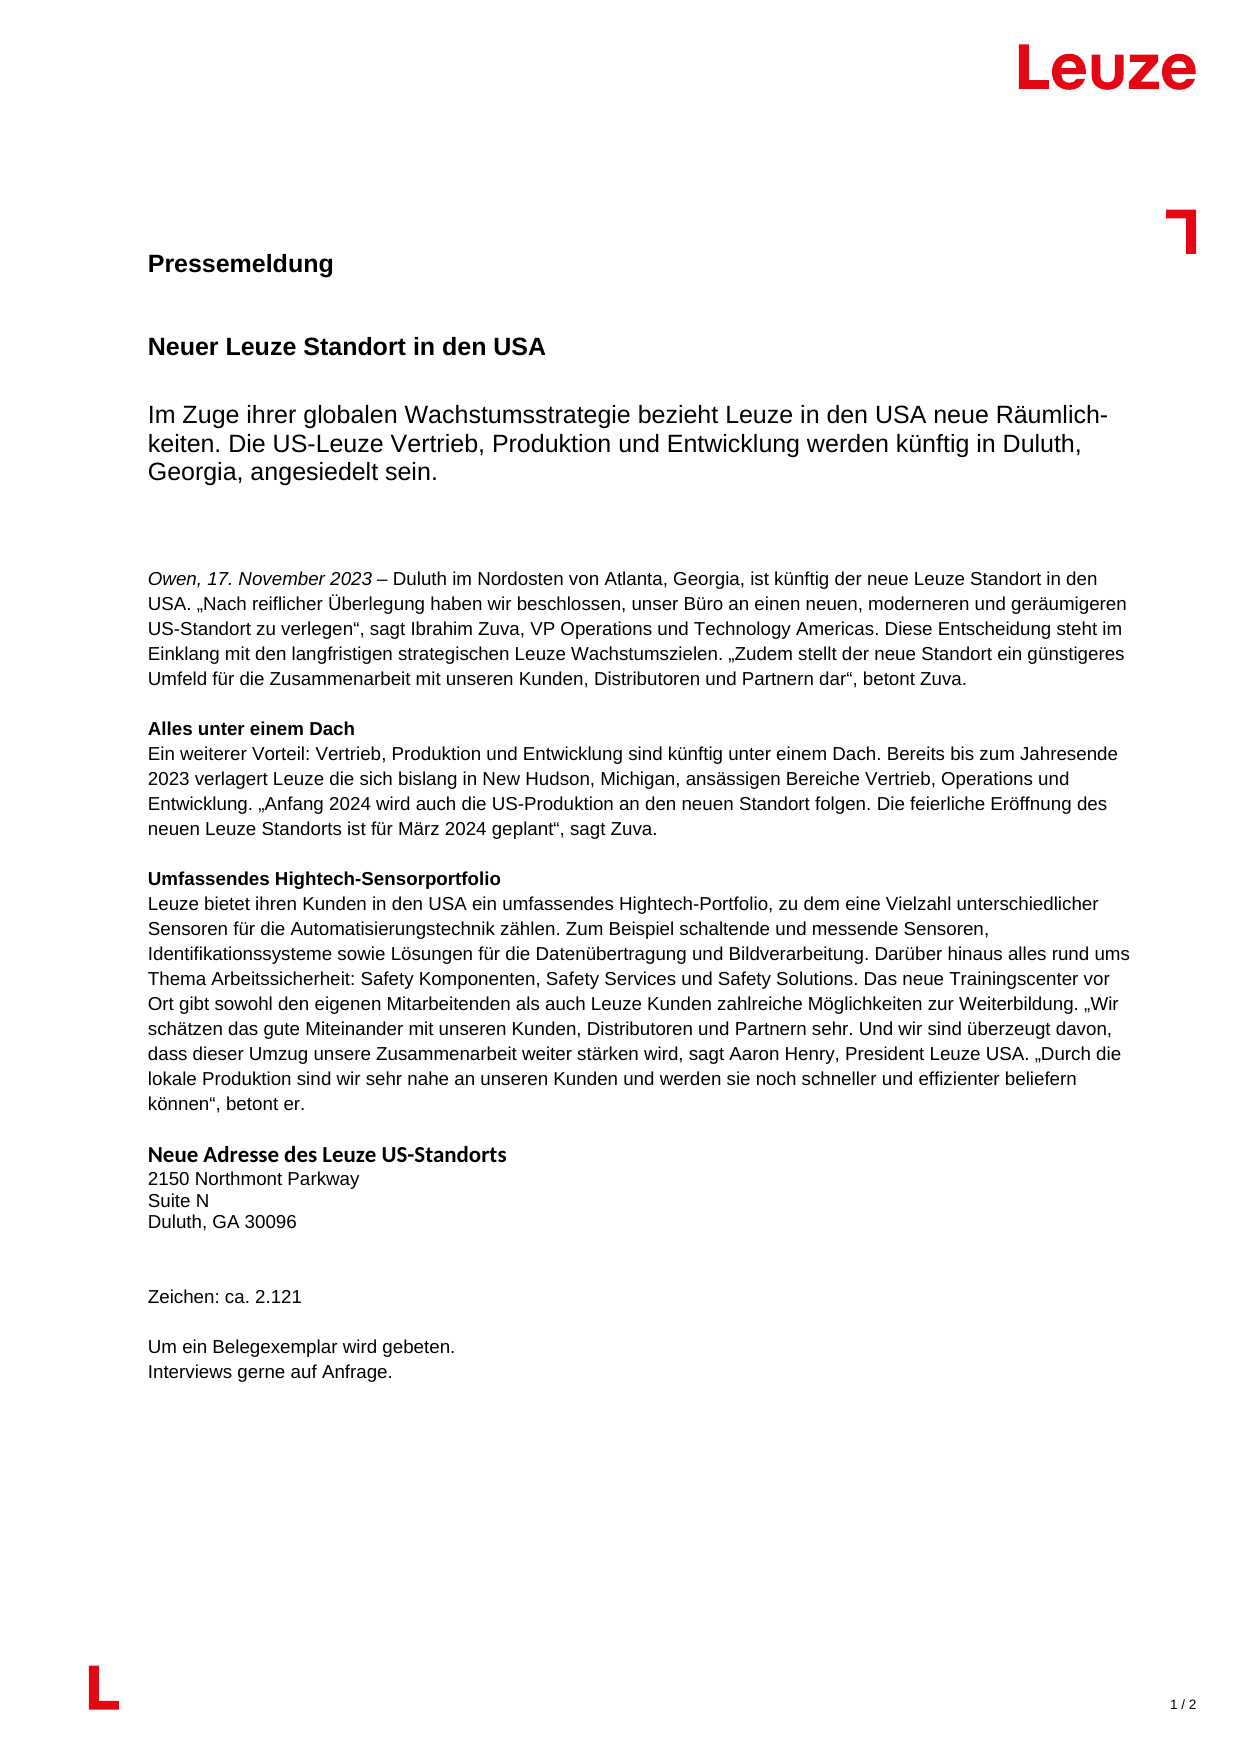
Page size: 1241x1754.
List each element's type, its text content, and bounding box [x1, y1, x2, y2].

text Zeichen: ca. 2.121 Um ein Belegexemplar wird gebeten. Interviews gerne auf Anfrage. [148, 1257, 1137, 1382]
text Im Zuge ihrer globalen Wachstumsstrategie bezieht Leuze in den USA neue Räumlich-keiten. Die US-Leuze Vertrieb, Produktion und Entwicklung werden künftig in Duluth, Georgia, angesiedelt sein. [148, 371, 1137, 486]
text Alles unter einem Dach [148, 715, 1137, 740]
text Neue Adresse des Leuze US-Standorts 2150 Northmont Parkway [148, 1140, 1137, 1189]
text Ein weiterer Vorteil: Vertrieb, Produktion und Entwicklung sind künftig unter einem Dach. Bereits bis zum Jahresende 2023 verlagert Leuze die sich bislang in New Hudson, Michigan, ansässigen Bereiche Vertrieb, Operations und Entwicklung. „Anfang 2024 wird auch die US-Produktion an den neuen Standort folgen. Die feierliche Eröffnung des neuen Leuze Standorts ist für März 2024 geplant“, sagt Zuva. [148, 740, 1137, 840]
subtitle Neuer Leuze Standort in den USA [148, 329, 1137, 361]
text Suite N [148, 1189, 1137, 1211]
text Owen, 17. November 2023 – Duluth im Nordosten von Atlanta, Georgia, ist künftig der neue Leuze Standort in den USA. „Nach reiflicher Überlegung haben wir beschlossen, unser Büro an einen neuen, moderneren und geräumigeren US-Standort zu verlegen“, sagt Ibrahim Zuva, VP Operations und Technology Americas. Diese Entscheidung steht im Einklang mit den langfristigen strategischen Leuze Wachstumszielen. „Zudem stellt der neue Standort ein günstigeres Umfeld für die Zusammenarbeit mit unseren Kunden, Distributoren und Partnern dar“, betont Zuva. [148, 515, 1137, 690]
text Duluth, GA 30096 [148, 1211, 1137, 1232]
subtitle Pressemeldung [148, 246, 1137, 277]
text Umfassendes Hightech-Sensorportfolio Leuze bietet ihren Kunden in den USA ein umfassendes Hightech-Portfolio, zu dem eine Vielzahl unterschiedlicher Sensoren für die Automatisierungstechnik zählen. Zum Beispiel schaltende und messende Sensoren, Identifikationssysteme sowie Lösungen für die Datenübertragung und Bildverarbeitung. Darüber hinaus alles rund ums Thema Arbeitssicherheit: Safety Komponenten, Safety Services und Safety Solutions. Das neue Trainingscenter vor Ort gibt sowohl den eigenen Mitarbeitenden als auch Leuze Kunden zahlreiche Möglichkeiten zur Weiterbildung. „Wir schätzen das gute Miteinander mit unseren Kunden, Distributoren und Partnern sehr. Und wir sind überzeugt davon, dass dieser Umzug unsere Zusammenarbeit weiter stärken wird, sagt Aaron Henry, President Leuze USA. „Durch die lokale Produktion sind wir sehr nahe an unseren Kunden und werden sie noch schneller und effizienter beliefern können“, betont er. [148, 840, 1137, 1140]
